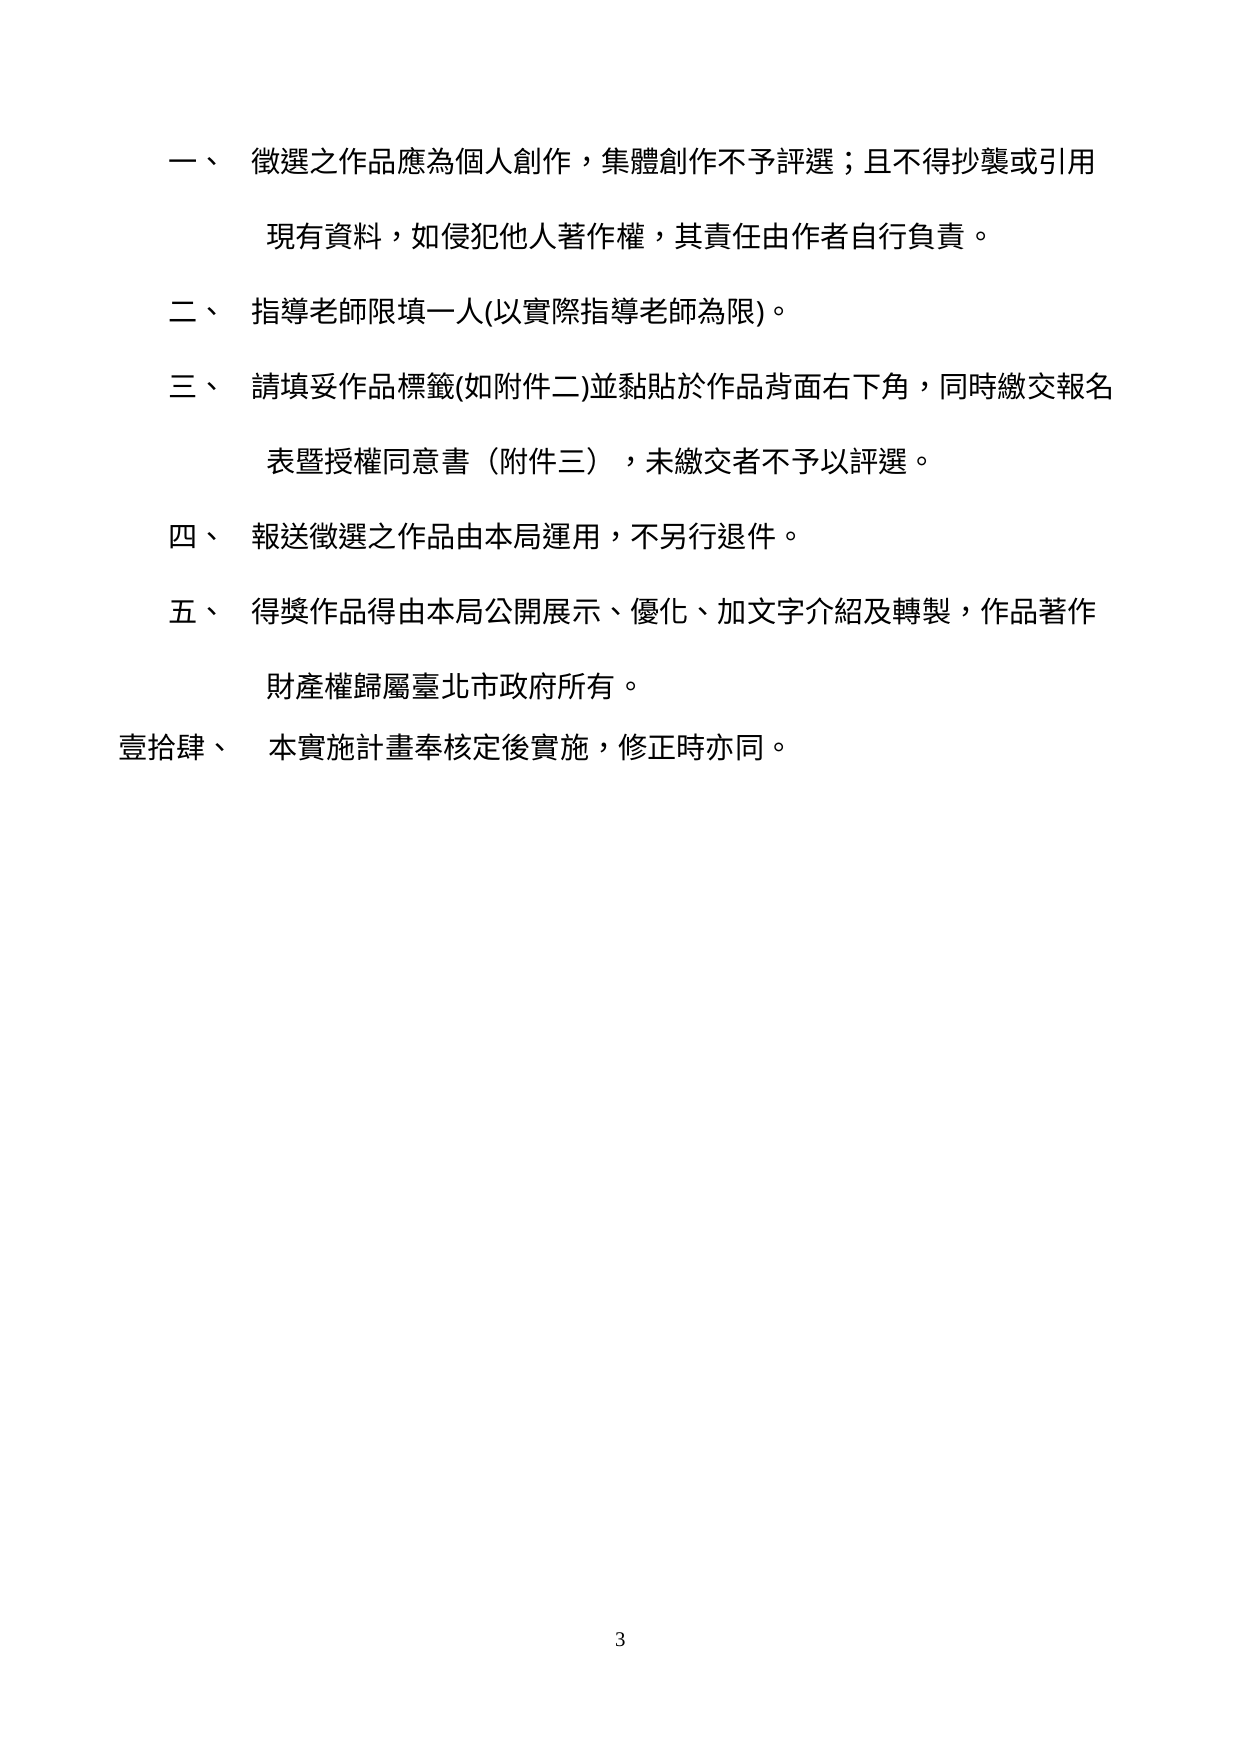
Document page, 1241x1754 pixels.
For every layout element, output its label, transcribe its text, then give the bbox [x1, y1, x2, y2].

list 請填妥作品標籤(如附件二)並黏貼於作品背面右下角，同時繳交報名表暨授權同意書（附件三），未繳交者不予以評選。 [168, 347, 1122, 497]
list 得獎作品得由本局公開展示、優化、加文字介紹及轉製，作品著作財產權歸屬臺北市政府所有。 [168, 572, 1122, 722]
list 指導老師限填一人(以實際指導老師為限)。 [168, 272, 1122, 347]
list 徵選之作品應為個人創作，集體創作不予評選；且不得抄襲或引用現有資料，如侵犯他人著作權，其責任由作者自行負責。 [168, 122, 1122, 272]
list 本實施計畫奉核定後實施，修正時亦同。 [118, 722, 1122, 768]
list 報送徵選之作品由本局運用，不另行退件。 [168, 497, 1122, 572]
